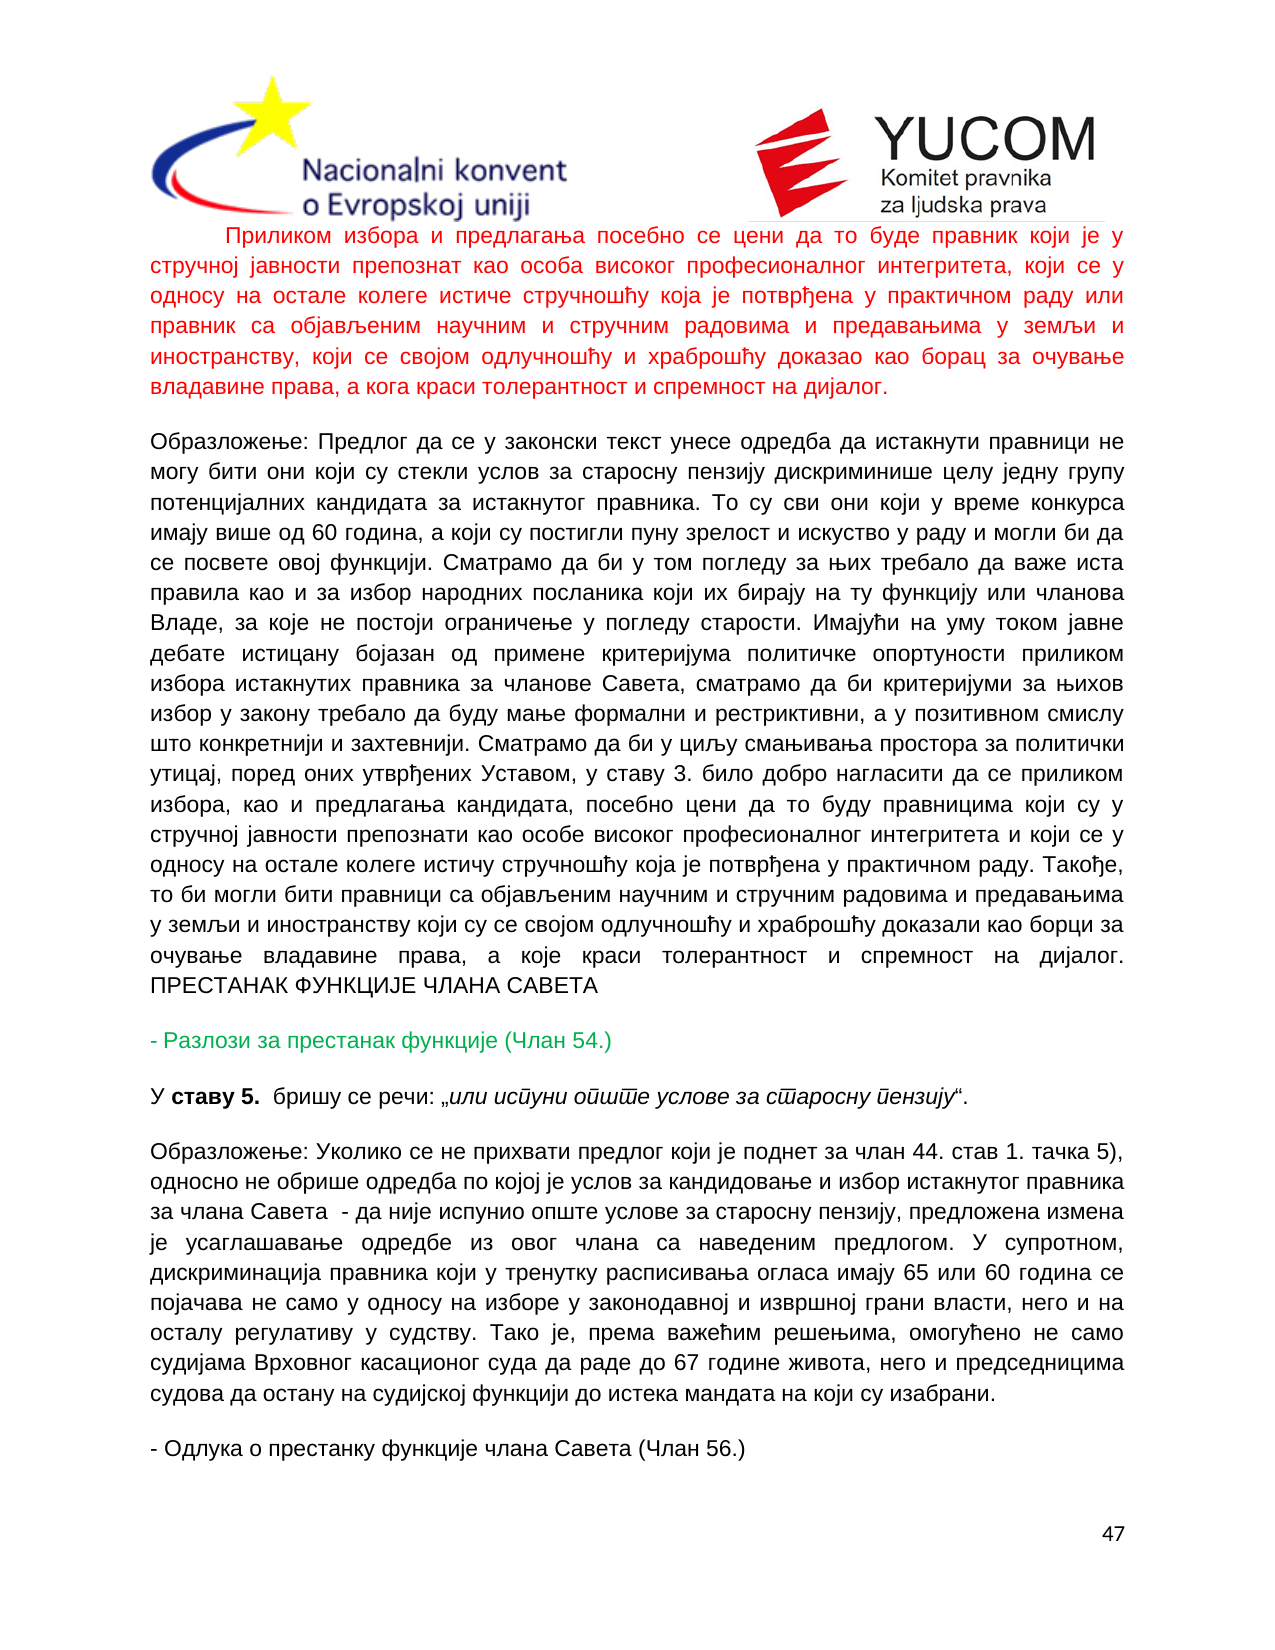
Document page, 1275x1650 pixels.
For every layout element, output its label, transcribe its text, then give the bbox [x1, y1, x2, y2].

text Образложење: Уколико се не прихвати предлог који је поднет за члан 44. став 1. тачка 5), односно не обрише одредба по којој је услов за кандидовање и избор истакнутог правника за члана Савета - да није испунио опште услове за старосну пензију, предложена измена је усаглашавање одредбе из овог члана са наведеним предлогом. У супротном, дискриминација правника који у тренутку расписивања огласа имају 65 или 60 година се појачава не само у односу на изборе у законодавној и извршној грани власти, него и на осталу регулативу у судству. Тако је, према важећим решењима, омогућено не само судијама Врховног касационог суда да раде до 67 године живота, него и председницима судова да остану на судијској функцији до истека мандата на који су изабрани. [150, 1138, 1125, 1406]
text - Одлука о престанку функције члана Савета (Члан 56.) [150, 1435, 1125, 1461]
text - Разлози за престанак функције (Члан 54.) [150, 1027, 1125, 1053]
text У ставу 5. бришу се речи: „или испуни опште услове за старосну пензију“. [150, 1083, 1125, 1109]
picture [747, 106, 1106, 222]
text Приликом избора и предлагања посебно се цени да то буде правник који је у стручној јавности препознат као особа високог професионалног интегритета, који се у односу на остале колеге истиче стручношћу која је потврђена у практичном раду или правник са објављеним научним и стручним радовима и предавањима у земљи и иностранству, који се својом одлучношћу и храброшћу доказао као борац за очување владавине права, а кога краси толерантност и спремност на дијалог. [150, 222, 1125, 399]
picture [150, 75, 568, 222]
text Образложење: Предлог да се у законски текст унесе одредба да истакнути правници не могу бити они који су стекли услов за старосну пензију дискриминише целу једну групу потенцијалних кандидата за истакнутог правника. То су сви они који у време конкурса имају више од 60 година, а који су постигли пуну зрелост и искуство у раду и могли би да се посвете овој функцији. Сматрамо да би у том погледу за њих требало да важе иста правила као и за избор народних посланика који их бирају на ту функцију или чланова Владе, за које не постоји ограничење у погледу старости. Имајући на уму током јавне дебате истицану бојазан од примене критеријума политичке опортуности приликом избора истакнутих правника за чланове Савета, сматрамо да би критеријуми за њихов избор у закону требало да буду мање формални и рестриктивни, а у позитивном смислу што конкретнији и захтевнији. Сматрамо да би у циљу смањивања простора за политички утицај, поред оних утврђених Уставом, у ставу 3. било добро нагласити да се приликом избора, као и предлагања кандидата, посебно цени да то буду правницима који су у стручној јавности препознати као особе високог професионалног интегритета и који се у односу на остале колеге истичу стручношћу која је потврђена у практичном раду. Такође, то би могли бити правници са објављеним научним и стручним радовима и предавањима у земљи и иностранству који су се својом одлучношћу и храброшћу доказали као борци за очување владавине права, а које краси толерантност и спремност на дијалог. ПРЕСТАНАК ФУНКЦИЈЕ ЧЛАНА САВЕТА [150, 428, 1125, 998]
